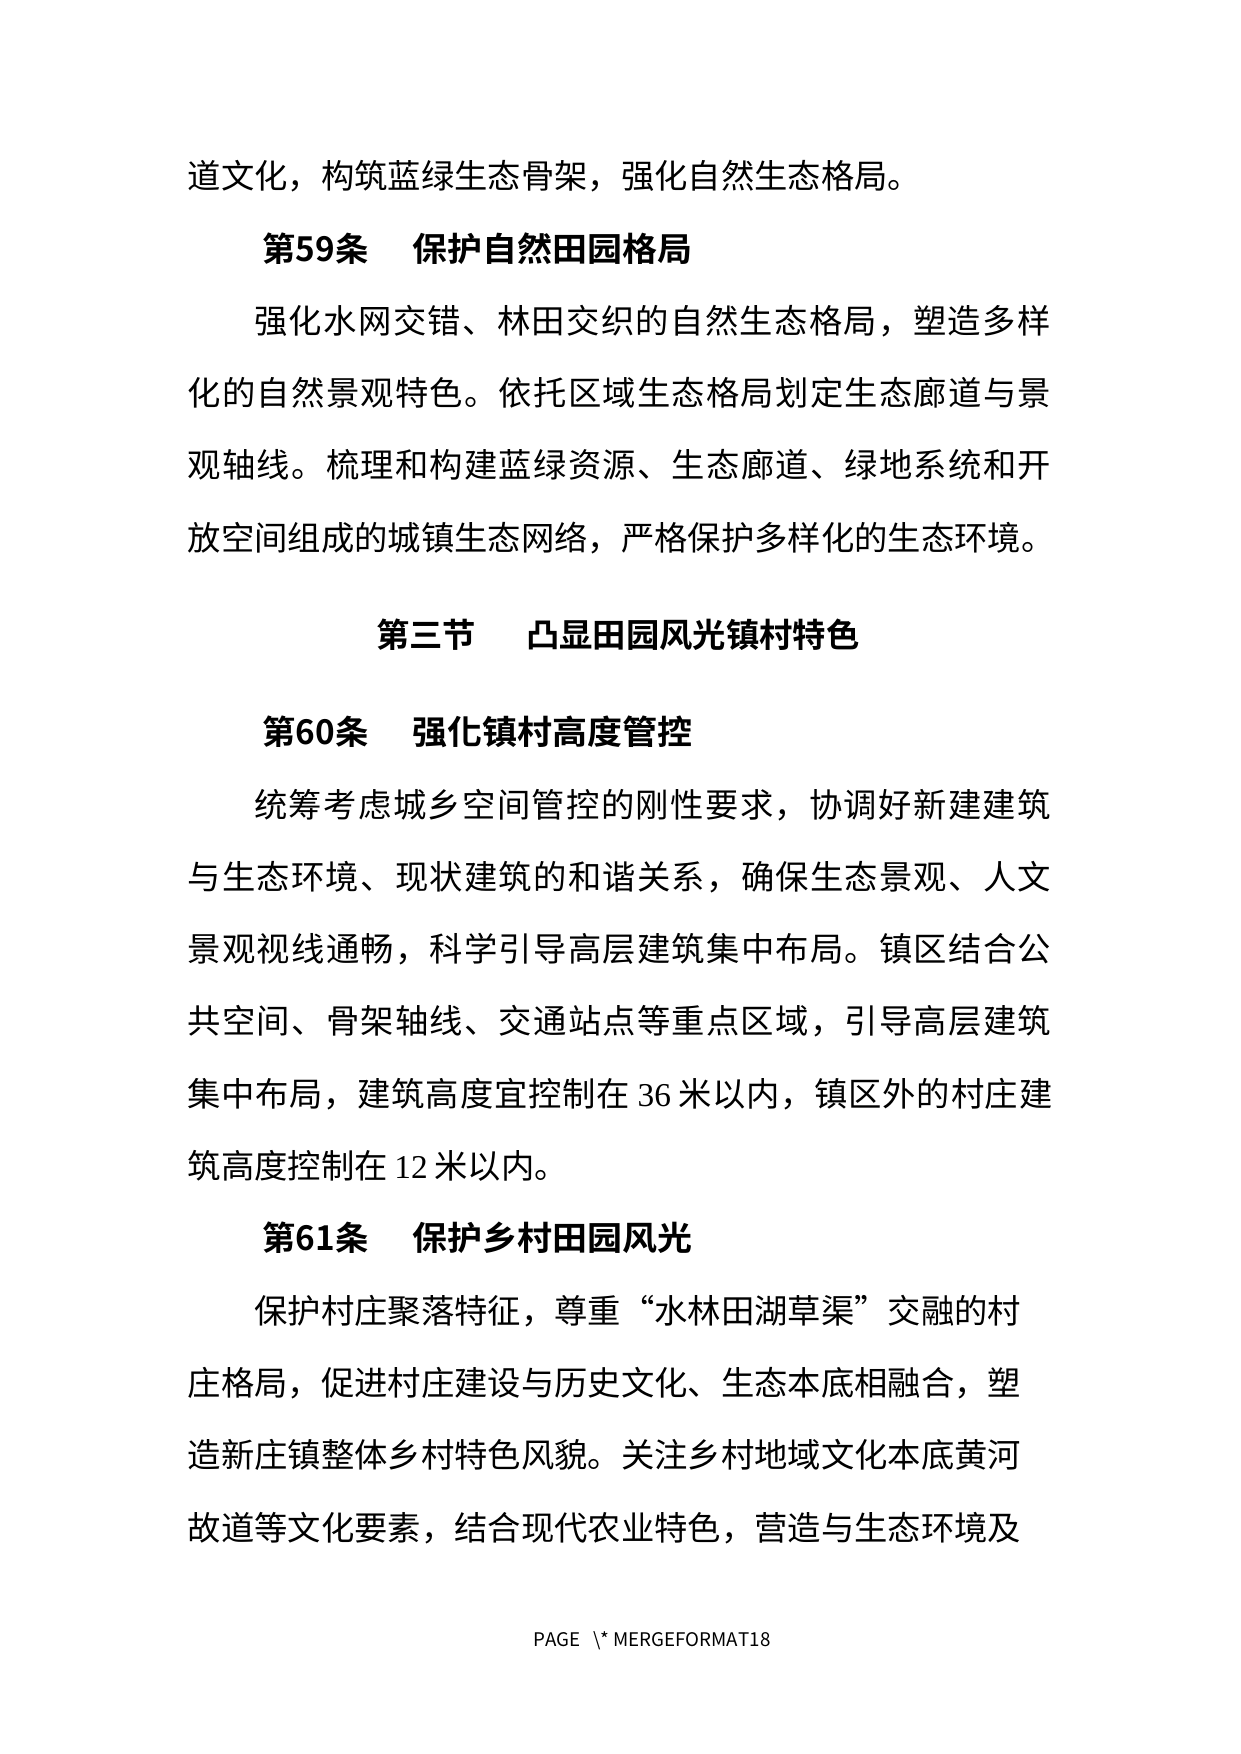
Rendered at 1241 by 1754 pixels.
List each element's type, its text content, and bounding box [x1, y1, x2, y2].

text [187, 1284, 1053, 1549]
text 保护自然田园格局 [187, 222, 1041, 271]
text 强化镇村高度管控 [187, 706, 1041, 754]
text 强化水网交错、林田交织的自然生态格局，塑造多样化的自然景观特色。依托区域生态格局划定生态廊道与景观轴线。梳理和构建蓝绿资源、生态廊道、绿地系统和开放空间组成的城镇生态网络，严格保护多样化的生态环境。 [187, 294, 1053, 560]
text 统筹考虑城乡空间管控的刚性要求，协调好新建建筑与生态环境、现状建筑的和谐关系，确保生态景观、人文景观视线通畅，科学引导高层建筑集中布局。镇区结合公共空间、骨架轴线、交通站点等重点区域，引导高层建筑集中布局，建筑高度宜控制在36米以内，镇区外的村庄建筑高度控制在12米以内。 [187, 778, 1053, 1188]
text 保护乡村田园风光 [187, 1212, 1041, 1260]
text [187, 150, 1053, 198]
subtitle 凸显田园风光镇村特色 [187, 609, 1047, 657]
